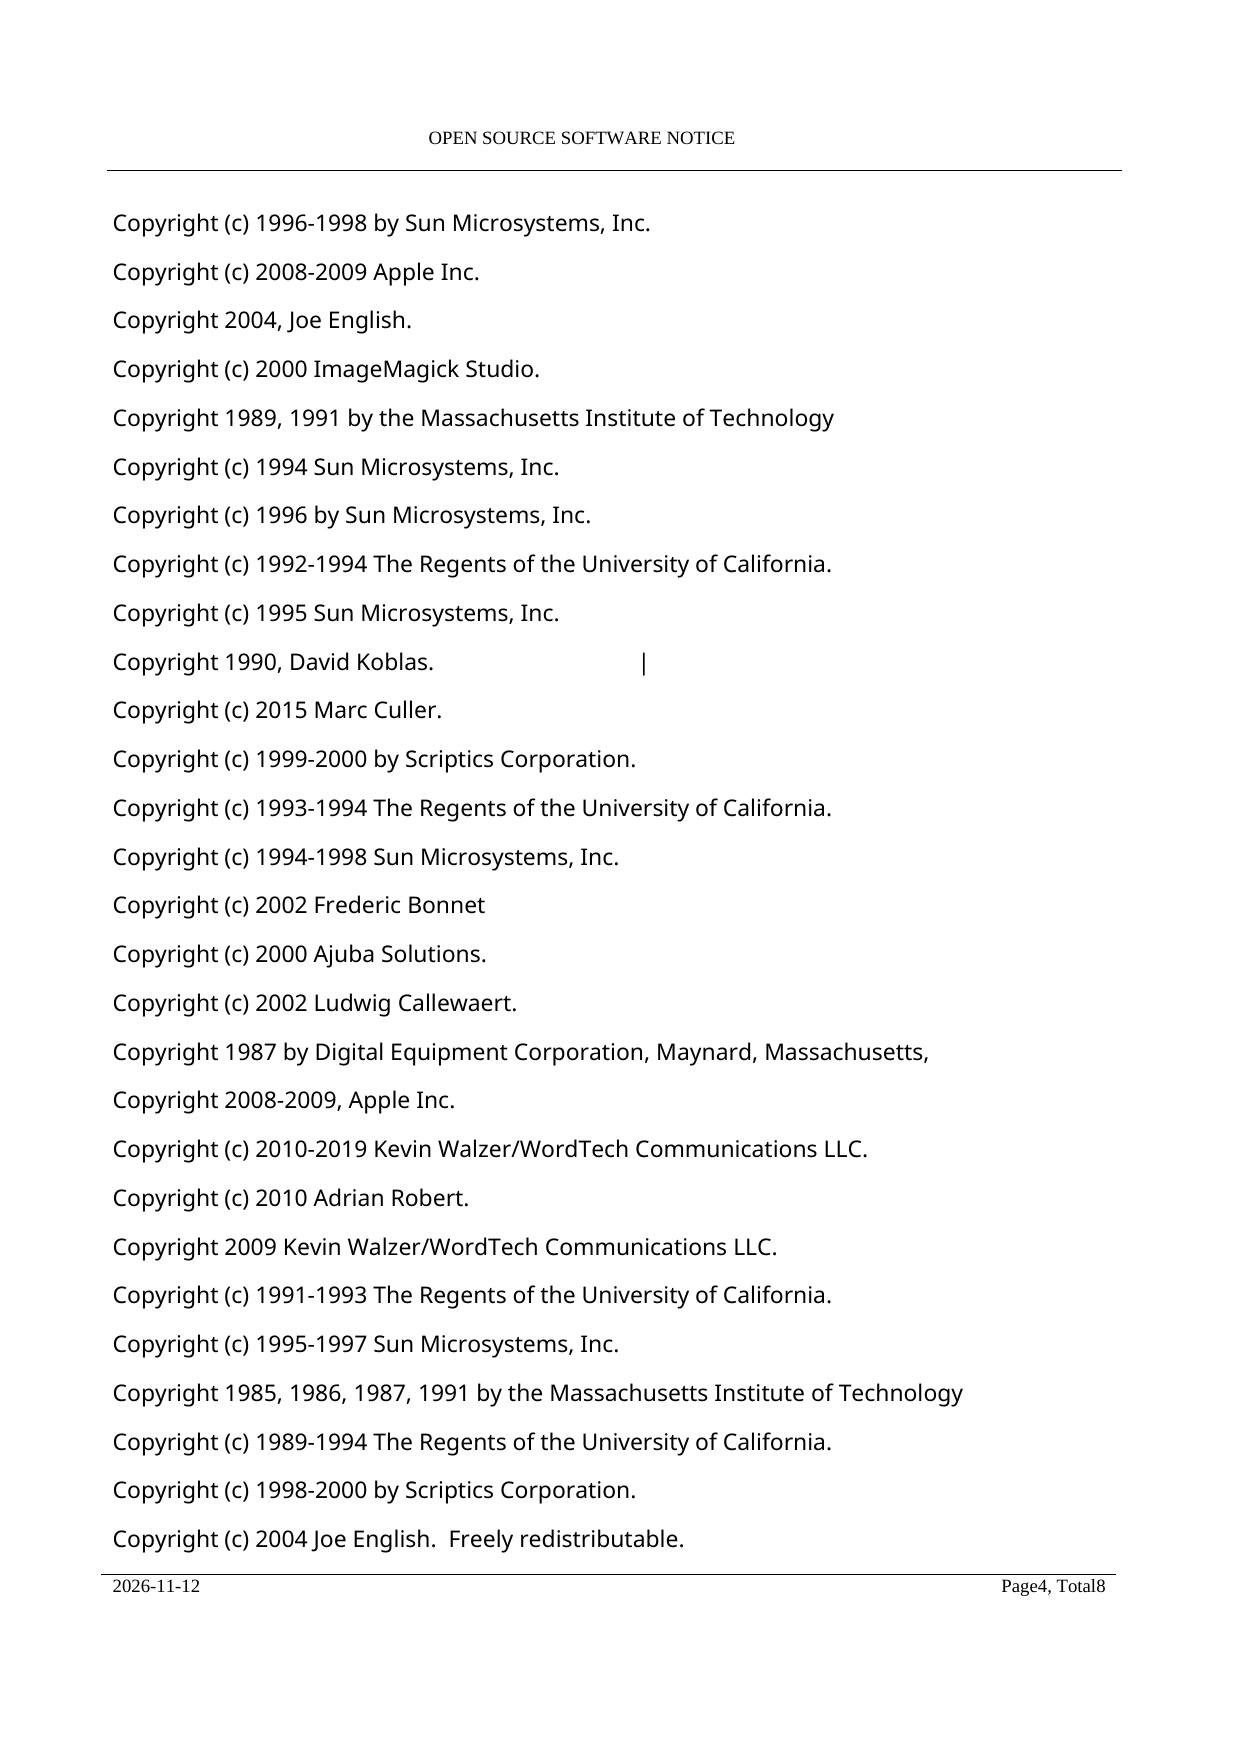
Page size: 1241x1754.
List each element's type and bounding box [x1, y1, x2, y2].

text [112, 206, 1128, 1555]
